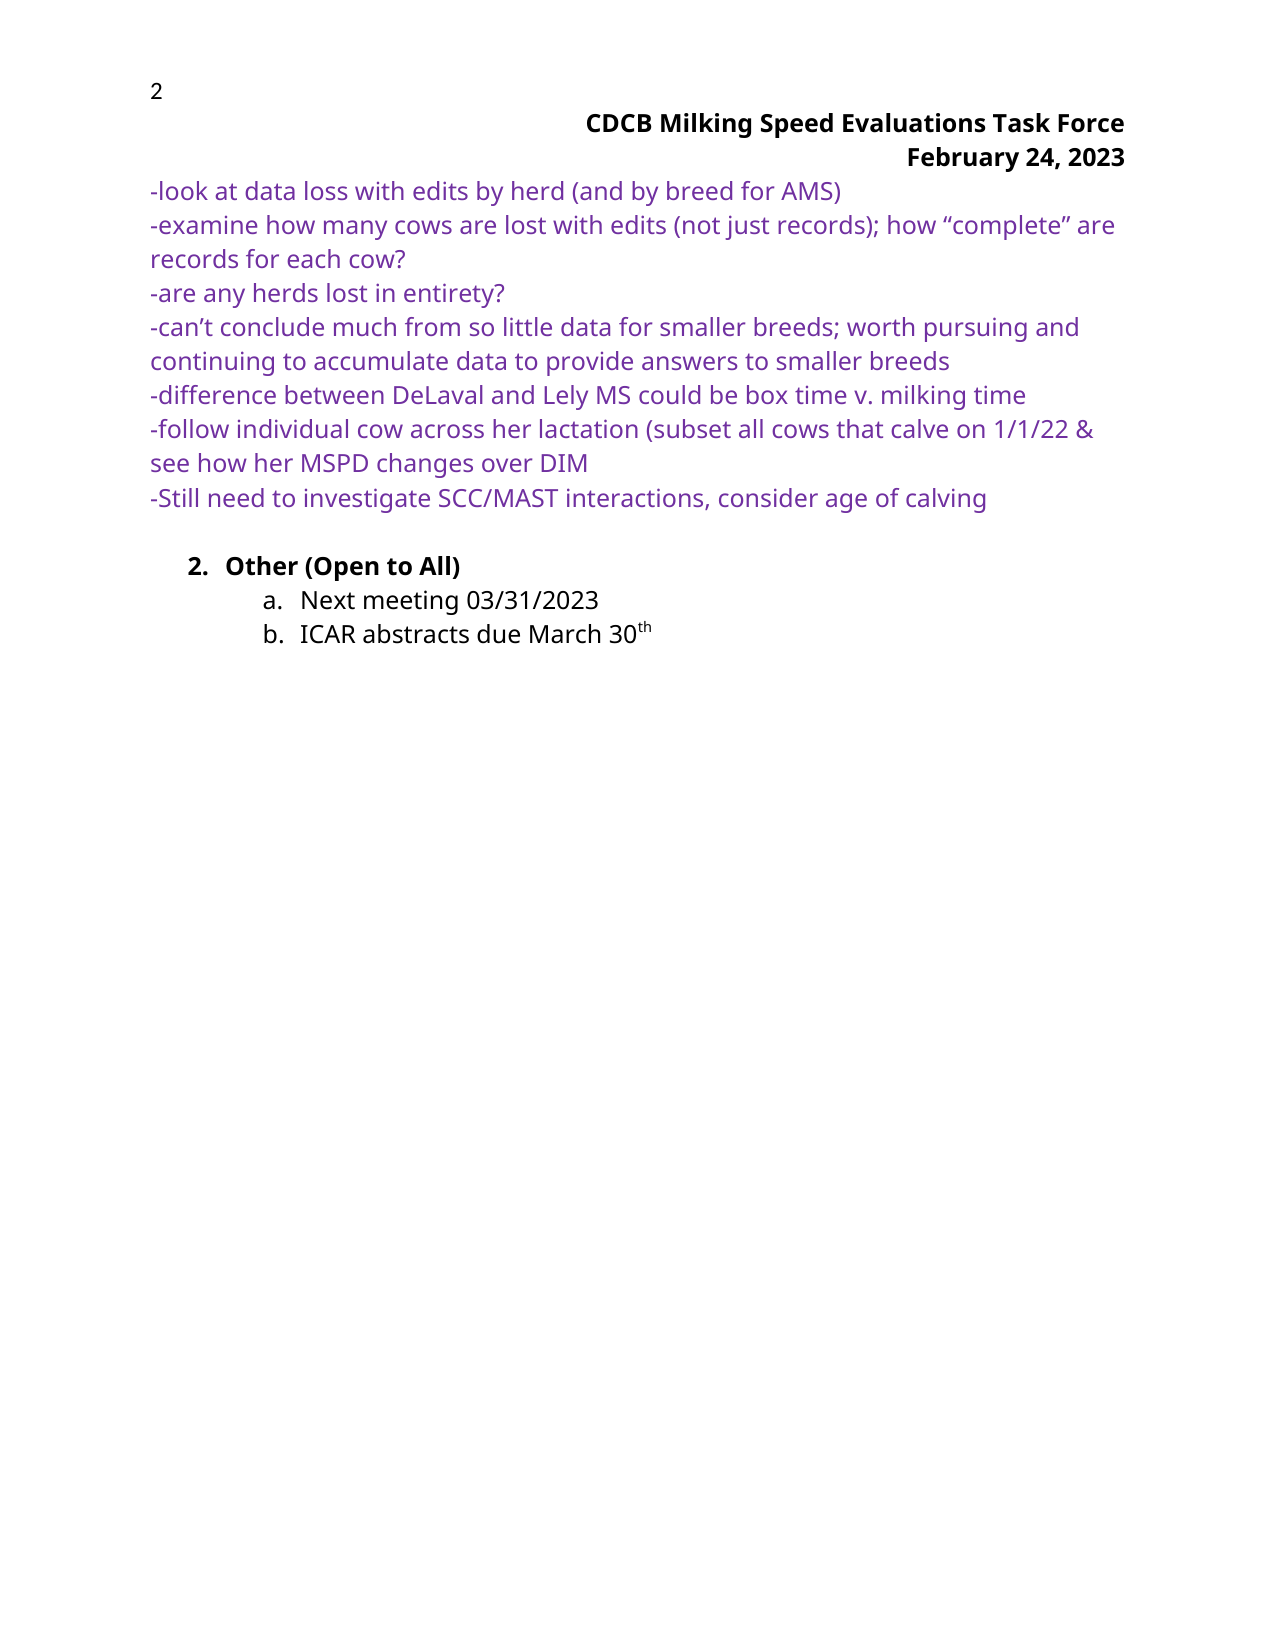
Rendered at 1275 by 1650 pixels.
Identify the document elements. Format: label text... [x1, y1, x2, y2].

text -Still need to investigate SCC/MAST interactions, consider age of calving [150, 480, 1125, 514]
text -are any herds lost in entirety? [150, 276, 1125, 310]
text -look at data loss with edits by herd (and by breed for AMS) [150, 174, 1125, 208]
text -follow individual cow across her lactation (subset all cows that calve on 1/1/22 & see how her MSPD changes over DIM [150, 412, 1125, 480]
list Next meeting 03/31/2023 [262, 582, 1125, 616]
text -can’t conclude much from so little data for smaller breeds; worth pursuing and continuing to accumulate data to provide answers to smaller breeds [150, 310, 1125, 378]
text -difference between DeLaval and Lely MS could be box time v. milking time [150, 378, 1125, 412]
text -examine how many cows are lost with edits (not just records); how “complete” are records for each cow? [150, 208, 1125, 276]
list ICAR abstracts due March 30th [262, 616, 1125, 651]
list Other (Open to All) [187, 548, 1125, 582]
